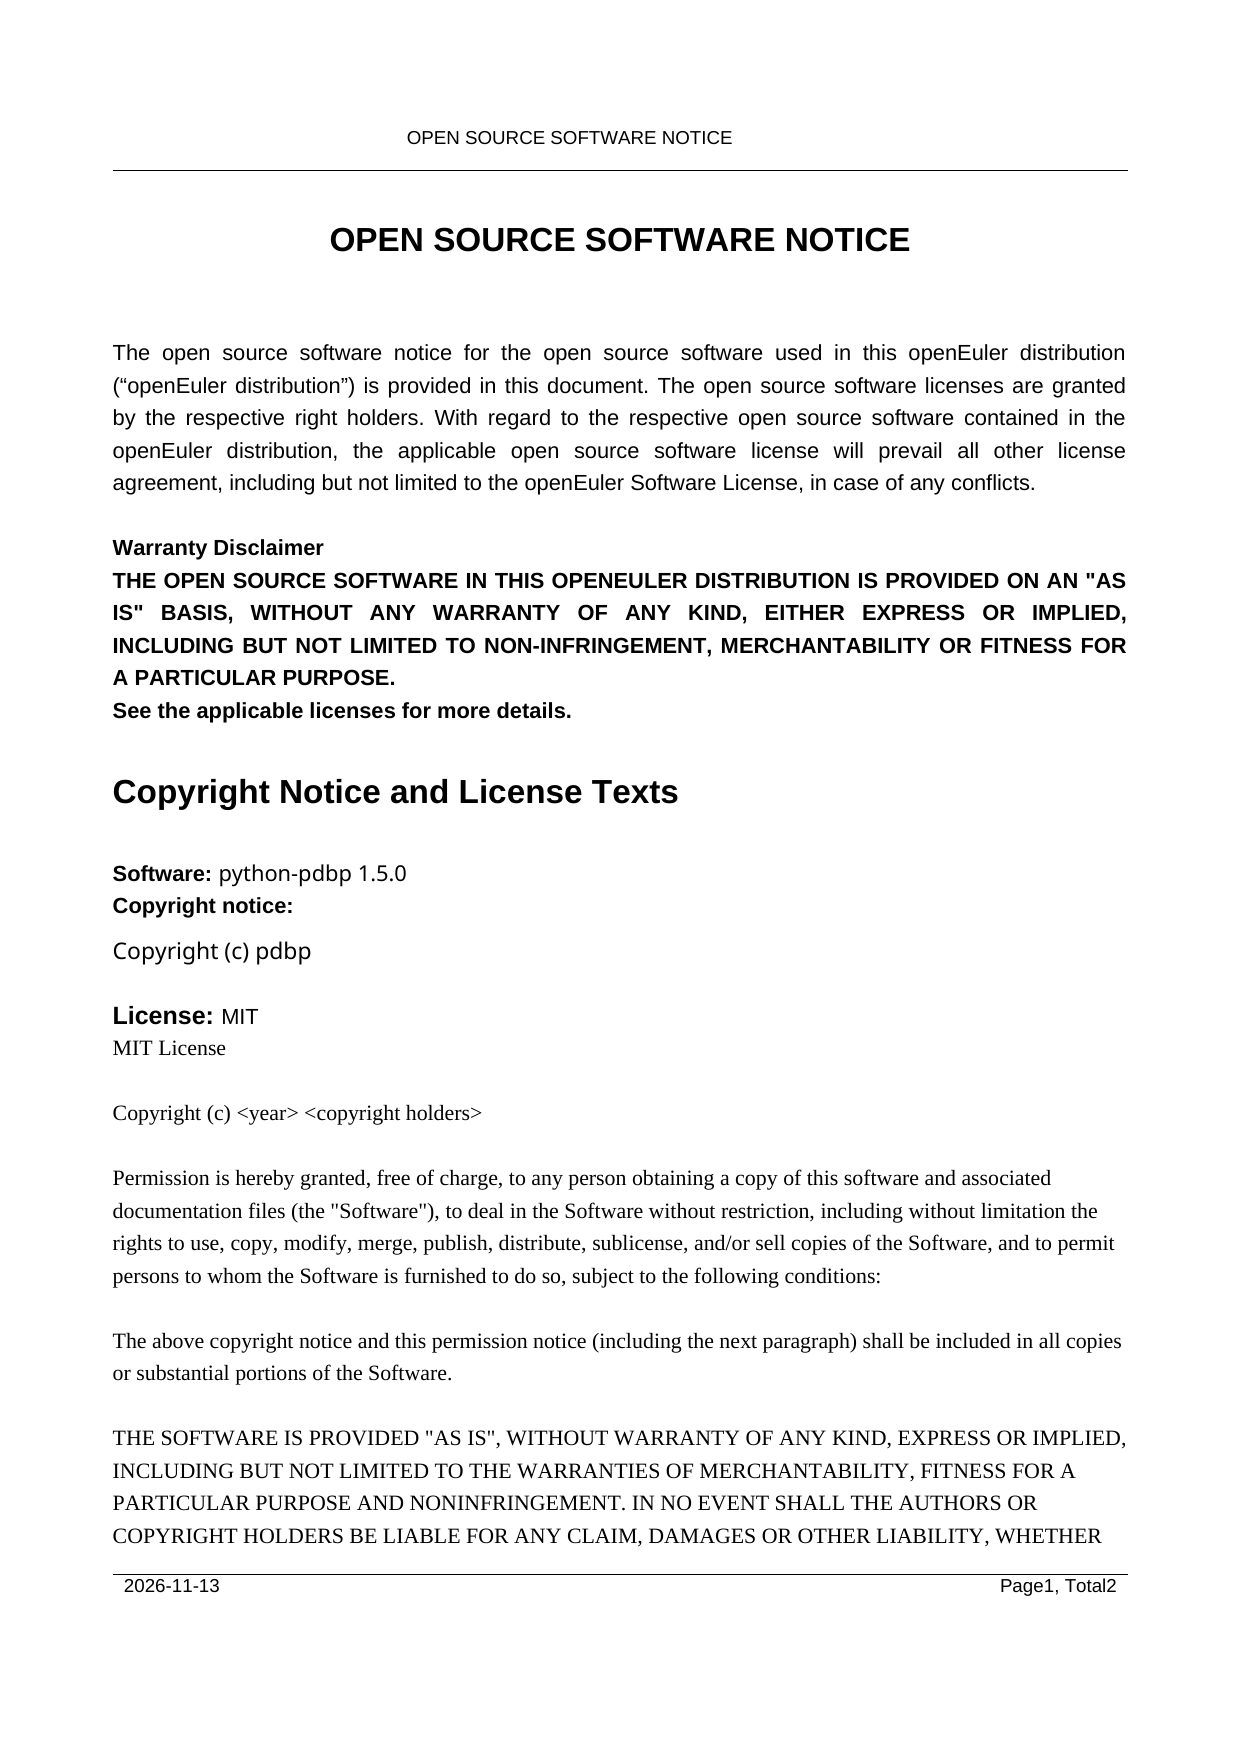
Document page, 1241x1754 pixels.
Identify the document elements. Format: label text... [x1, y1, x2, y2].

text License: MIT [112, 999, 1128, 1031]
text THE OPEN SOURCE SOFTWARE IN THIS OPENEULER DISTRIBUTION IS PROVIDED ON AN "AS IS" BASIS, WITHOUT ANY WARRANTY OF ANY KIND, EITHER EXPRESS OR IMPLIED, INCLUDING BUT NOT LIMITED TO NON-INFRINGEMENT, MERCHANTABILITY OR FITNESS FOR A PARTICULAR PURPOSE. See the applicable licenses for more details. [112, 564, 1128, 726]
text Copyright notice: [112, 889, 1128, 921]
text Copyright Notice and License Texts [112, 759, 1128, 824]
text OPEN SOURCE SOFTWARE NOTICE [112, 206, 1128, 271]
text Copyright (c) pdbp [112, 934, 1128, 999]
title Software: python-pdbp 1.5.0 [112, 856, 1128, 889]
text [112, 1031, 1128, 1551]
text Warranty Disclaimer [112, 531, 1128, 564]
text The open source software notice for the open source software used in this openEuler distribution (“openEuler distribution”) is provided in this document. The open source software licenses are granted by the respective right holders. With regard to the respective open source software contained in the openEuler distribution, the applicable open source software license will prevail all other license agreement, including but not limited to the openEuler Software License, in case of any conflicts. [112, 336, 1128, 499]
